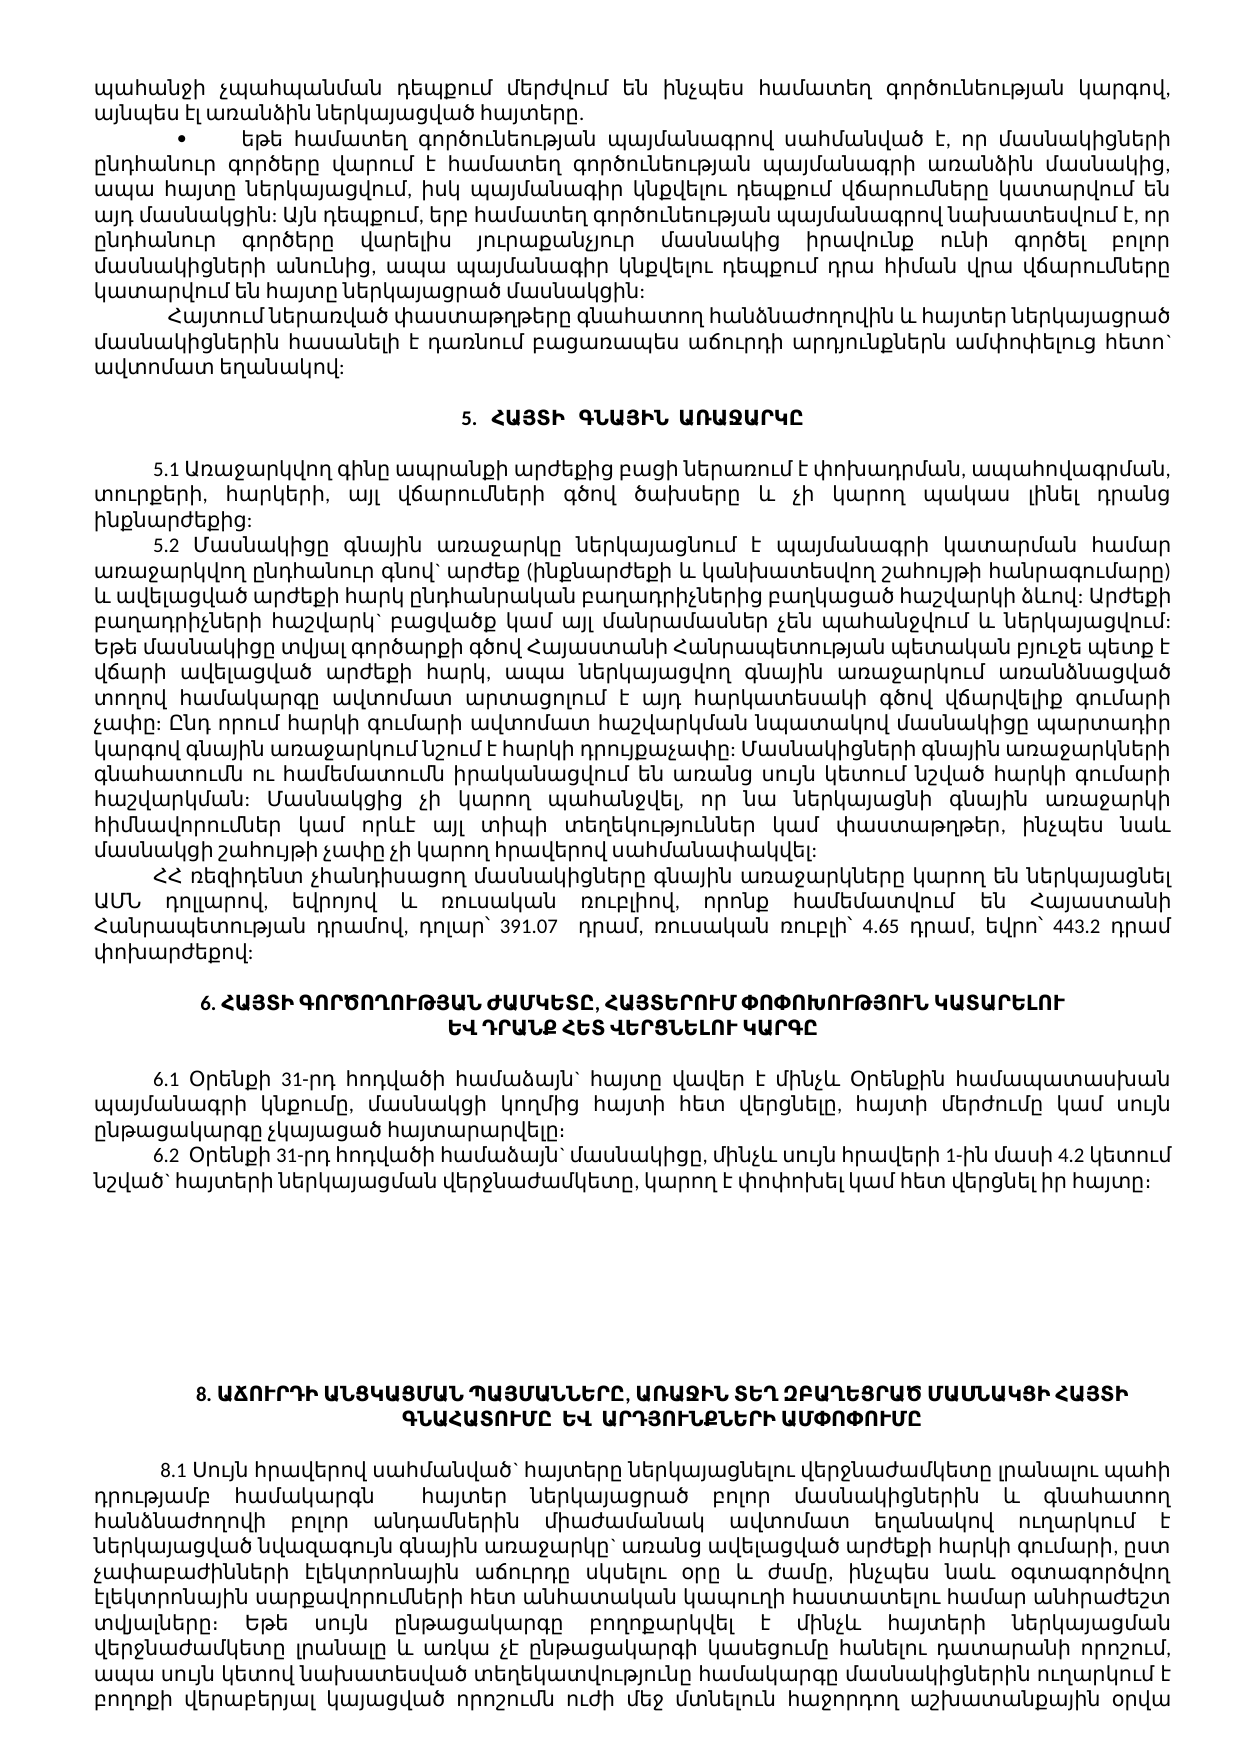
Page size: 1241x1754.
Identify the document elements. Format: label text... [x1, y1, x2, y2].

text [94, 1457, 1171, 1712]
text ԳՆԱՀԱՏՈՒՄԸ ԵՎ ԱՐԴՅՈՒՆՔՆԵՐԻ ԱՄՓՈՓՈՒՄԸ [94, 1407, 1171, 1432]
text ՀՀ ռեզիդենտ չհանդիսացող մասնակիցները գնային առաջարկները կարող են ներկայացնել ԱՄՆ դոլլարով, եվրոյով և ռուսական ռուբլիով, որոնք համեմատվում են Հայաստանի Հանրապետության դրամով, դոլար՝ 391.07 դրամ, ռուսական ռուբլի՝ 4.65 դրամ, եվրո՝ 443.2 դրամ փոխարժեքով: [94, 863, 1171, 964]
text ԵՎ ԴՐԱՆՔ ՀԵՏ ՎԵՐՑՆԵԼՈՒ ԿԱՐԳԸ [94, 1015, 1171, 1041]
text 6. ՀԱՅՏԻ ԳՈՐԾՈՂՈՒԹՅԱՆ ԺԱՄԿԵՏԸ, ՀԱՅՏԵՐՈՒՄ ՓՈՓՈԽՈՒԹՅՈՒՆ ԿԱՏԱՐԵԼՈՒ [94, 990, 1171, 1015]
text 5.1 Առաջարկվող գինը ապրանքի արժեքից բացի ներառում է փոխադրման, ապահովագրման, տուրքերի, հարկերի, այլ վճարումների գծով ծախսերը և չի կարող պակաս լինել դրանց ինքնարժեքից: [94, 456, 1171, 532]
text 6.2 Օրենքի 31-րդ հոդվածի համաձայն` մասնակիցը, մինչև սույն հրավերի 1-ին մասի 4.2 կետում նշված` հայտերի ներկայացման վերջնաժամկետը, կարող է փոփոխել կամ հետ վերցնել իր հայտը։ [94, 1142, 1171, 1193]
text 5.2 Մասնակիցը գնային առաջարկը ներկայացնում է պայմանագրի կատարման համար առաջարկվող ընդհանուր գնով` արժեք (ինքնարժեքի և կանխատեսվող շահույթի հանրագումարը) և ավելացված արժեքի հարկ ընդհանրական բաղադրիչներից բաղկացած հաշվարկի ձևով: Արժեքի բաղադրիչների հաշվարկ` բացվածք կամ այլ մանրամասներ չեն պահանջվում և ներկայացվում: Եթե մասնակիցը տվյալ գործարքի գծով Հայաստանի Հանրապետության պետական բյուջե պետք է վճարի ավելացված արժեքի հարկ, ապա ներկայացվող գնային առաջարկում առանձնացված տողով համակարգը ավտոմատ արտացոլում է այդ հարկատեսակի գծով վճարվելիք գումարի չափը: Ընդ որում հարկի գումարի ավտոմատ հաշվարկման նպատակով մասնակիցը պարտադիր կարգով գնային առաջարկում նշում է հարկի դրույքաչափը: Մասնակիցների գնային առաջարկների գնահատումն ու համեմատումն իրականացվում են առանց սույն կետում նշված հարկի գումարի հաշվարկման: Մասնակցից չի կարող պահանջվել, որ նա ներկայացնի գնային առաջարկի հիմնավորումներ կամ որևէ այլ տիպի տեղեկություններ կամ փաստաթղթեր, ինչպես նաև մասնակցի շահույթի չափը չի կարող հրավերով սահմանափակվել: [94, 532, 1171, 863]
text 8. ԱՃՈՒՐԴԻ ԱՆՑԿԱՑՄԱՆ ՊԱՅՄԱՆՆԵՐԸ, ԱՌԱՋԻՆ ՏԵՂ ԶԲԱՂԵՑՐԱԾ ՄԱՍՆԱԿՑԻ ՀԱՅՏԻ [94, 1381, 1171, 1407]
list եթե համատեղ գործունեության պայմանագրով սահմանված է, որ մասնակիցների ընդհանուր գործերը վարում է համատեղ գործունեության պայմանագրի առանձին մասնակից, ապա հայտը ներկայացվում, իսկ պայմանագիր կնքվելու դեպքում վճարումները կատարվում են այդ մասնակցին: Այն դեպքում, երբ համատեղ գործունեության պայմանագրով նախատեսվում է, որ ընդհանուր գործերը վարելիս յուրաքանչյուր մասնակից իրավունք ունի գործել բոլոր մասնակիցների անունից, ապա պայմանագիր կնքվելու դեպքում դրա հիման վրա վճարումները կատարվում են հայտը ներկայացրած մասնակցին: [94, 126, 1171, 304]
text 6.1 Օրենքի 31-րդ հոդվածի համաձայն` հայտը վավեր է մինչև Օրենքին համապատասխան պայմանագրի կնքումը, մասնակցի կողմից հայտի հետ վերցնելը, հայտի մերժումը կամ սույն ընթացակարգը չկայացած հայտարարվելը։ [94, 1066, 1171, 1142]
text 5. ՀԱՅՏԻ ԳՆԱՅԻՆ ԱՌԱՋԱՐԿԸ [94, 405, 1171, 431]
text Հայտում ներառված փաստաթղթերը գնահատող հանձնաժողովին և հայտեր ներկայացրած մասնակիցներին հասանելի է դառնում բացառապես աճուրդի արդյունքներն ամփոփելուց հետո` ավտոմատ եղանակով: [94, 304, 1171, 380]
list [94, 75, 1171, 126]
